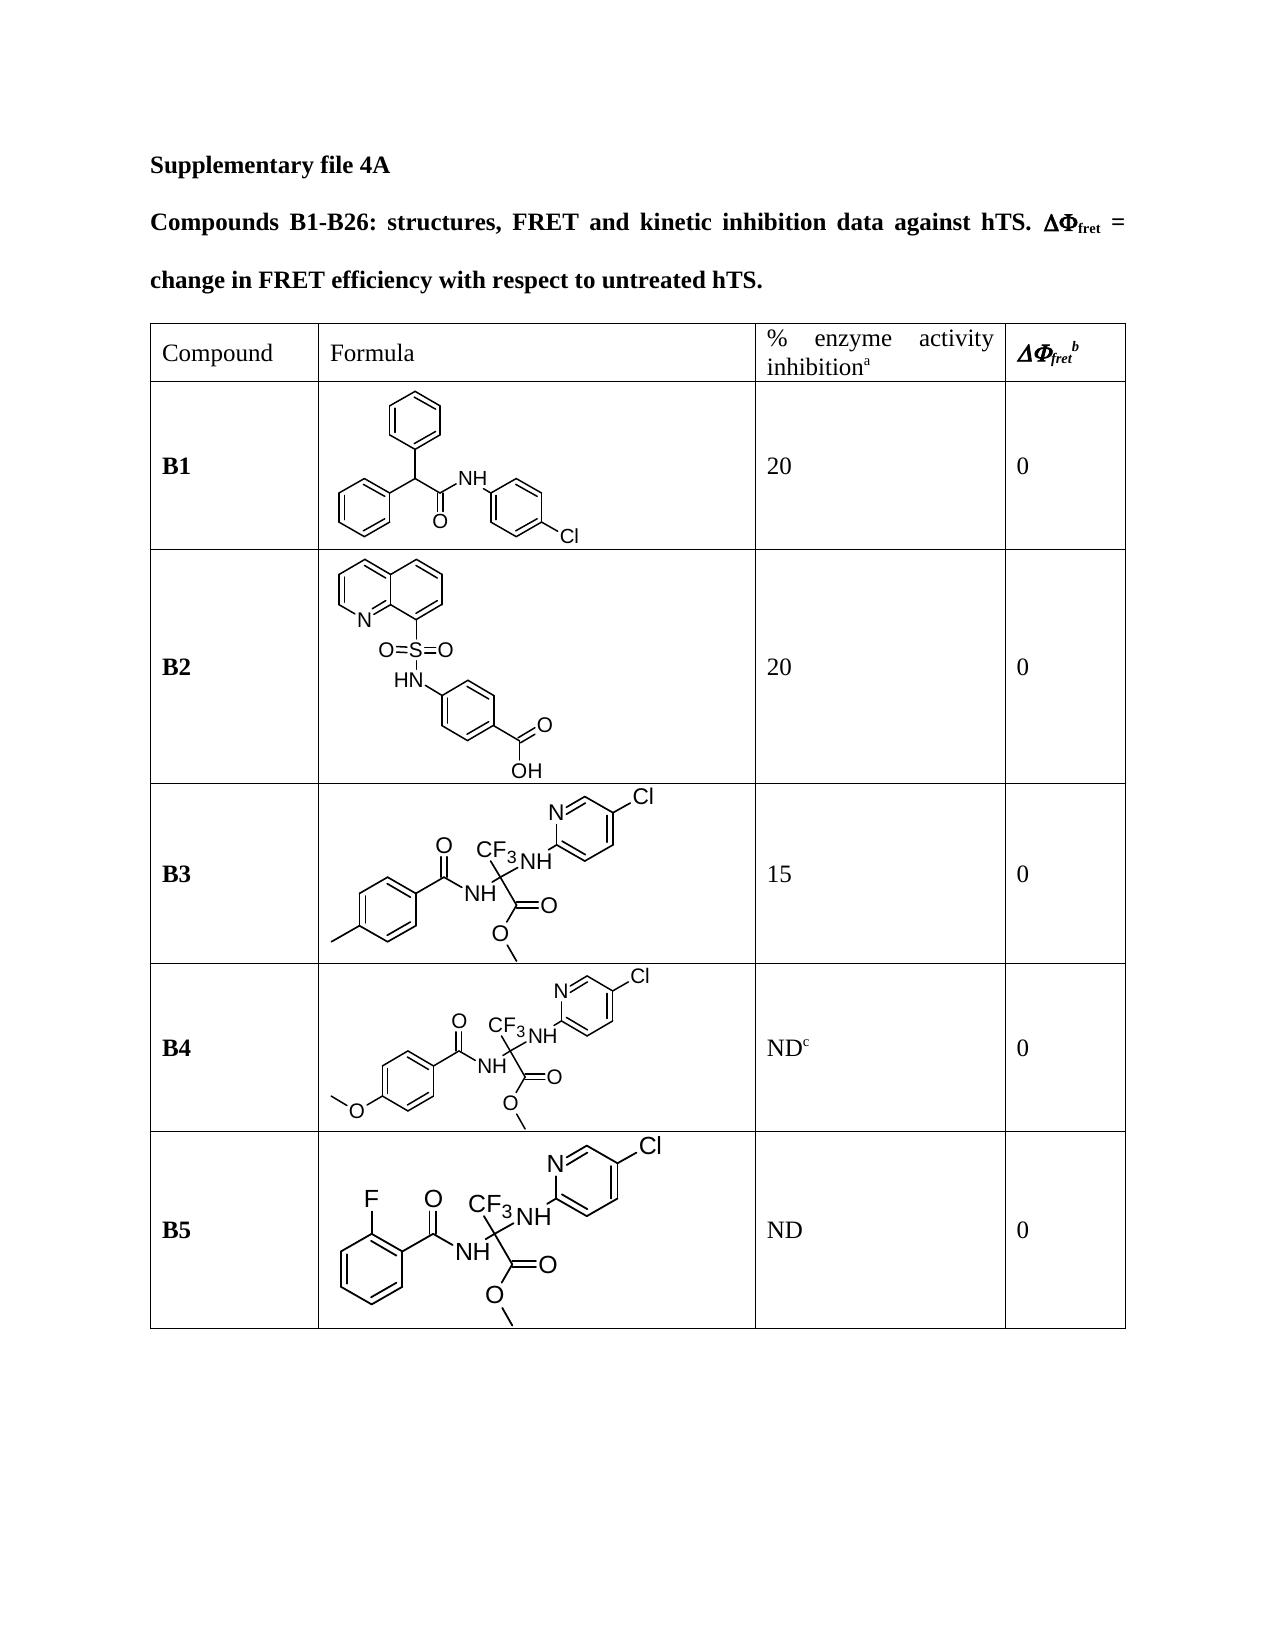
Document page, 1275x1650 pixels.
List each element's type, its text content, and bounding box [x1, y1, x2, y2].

table_cell 0 [1006, 1132, 1125, 1328]
table_header Compound [151, 324, 318, 381]
table_cell 15 [756, 784, 1005, 963]
text Compounds B1-B26: structures, FRET and kinetic inhibition data against hTS. fret = change in FRET efficiency with respect to untreated hTS. [150, 207, 1125, 294]
table_cell B1 [151, 382, 318, 549]
table_cell 0 [1006, 784, 1125, 963]
table_cell [319, 382, 755, 549]
table_cell [319, 784, 755, 963]
table_cell [319, 964, 755, 1131]
table_cell 0 [1006, 964, 1125, 1131]
table_cell [319, 550, 755, 783]
table_cell B3 [151, 784, 318, 963]
table_header fretb [1006, 324, 1125, 381]
table_cell NDc [756, 964, 1005, 1131]
table_header Formula [319, 324, 755, 381]
table_cell 0 [1006, 550, 1125, 783]
table_cell B2 [151, 550, 318, 783]
table_cell 20 [756, 550, 1005, 783]
table_header % enzyme activity inhibitiona [756, 324, 1005, 381]
table_cell 0 [1006, 382, 1125, 549]
subtitle Supplementary file 4A [150, 150, 1125, 179]
table_cell B5 [151, 1132, 318, 1328]
table_cell B4 [151, 964, 318, 1131]
table_cell [319, 1132, 755, 1328]
table_cell ND [756, 1132, 1005, 1328]
table_cell 20 [756, 382, 1005, 549]
